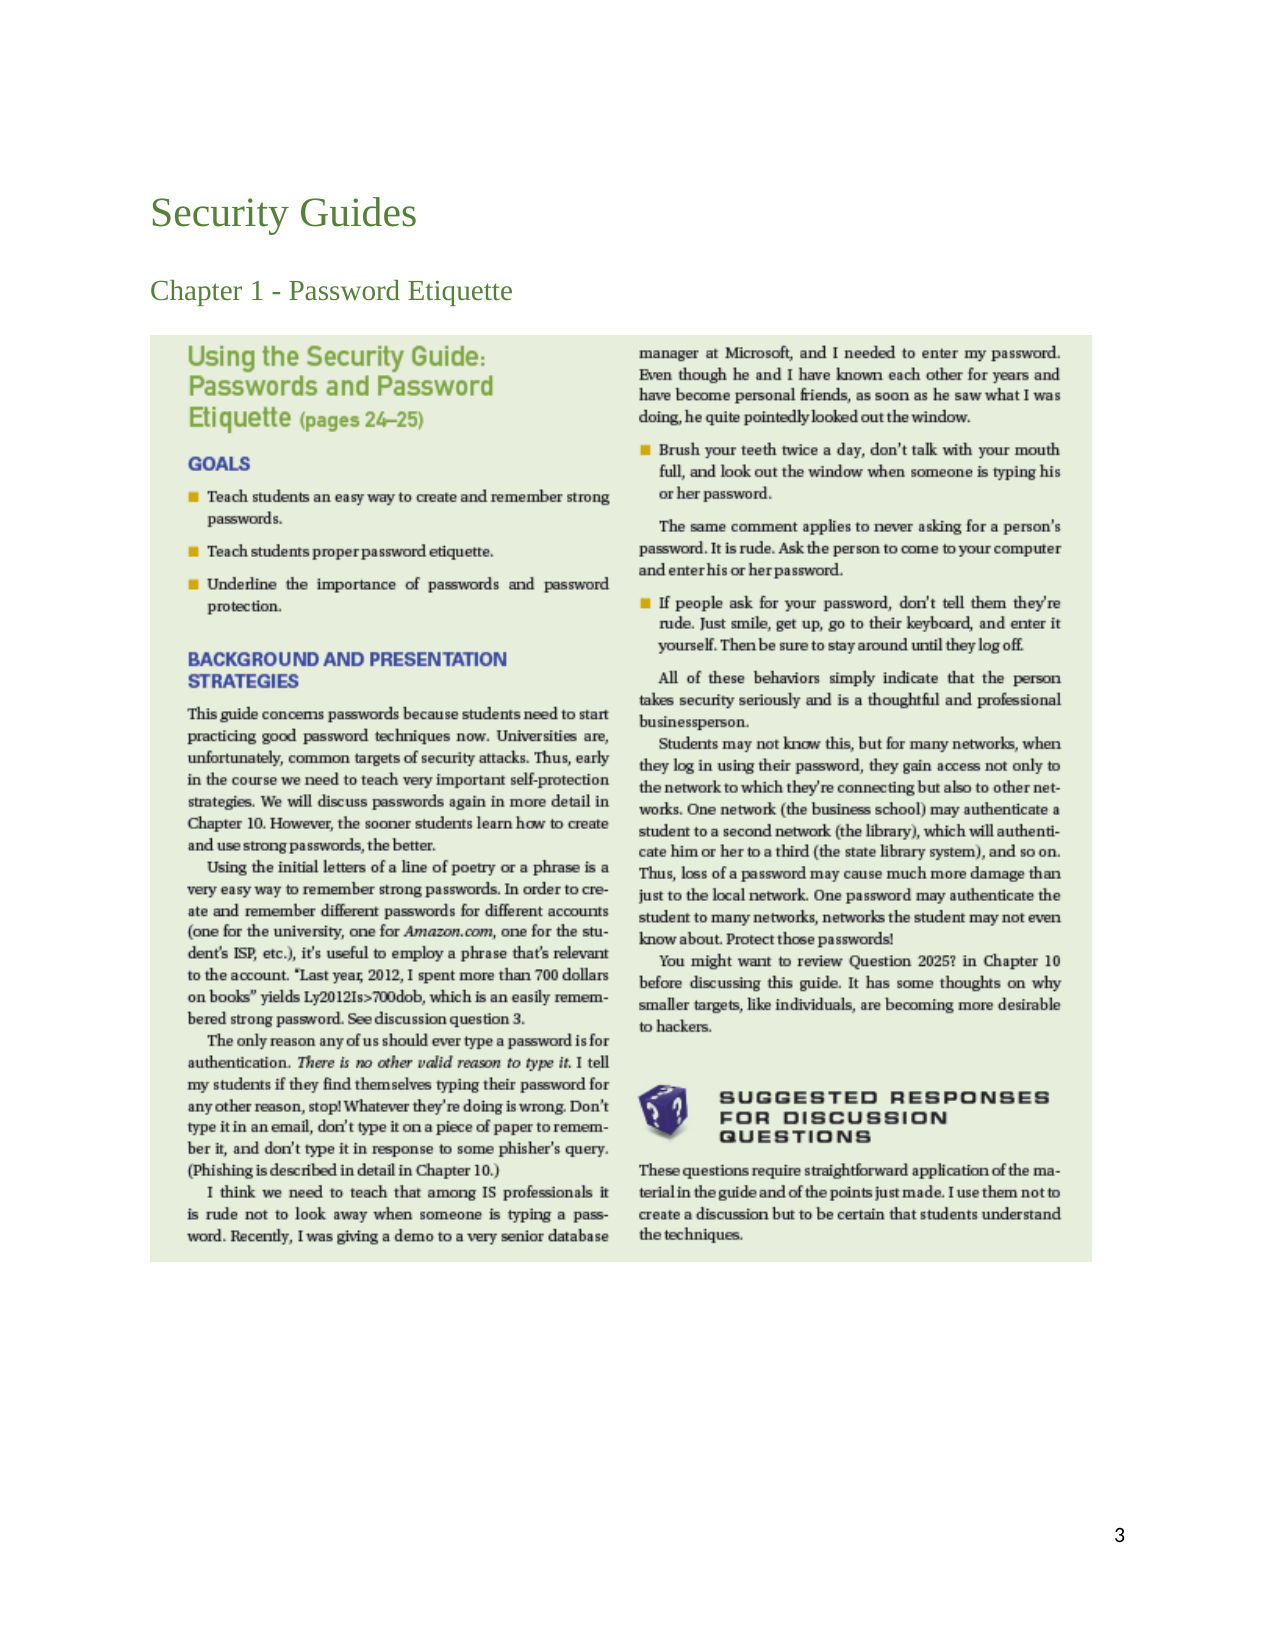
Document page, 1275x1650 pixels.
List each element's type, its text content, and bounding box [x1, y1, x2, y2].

subtitle Chapter 1 - Password Etiquette [150, 273, 1125, 307]
picture [150, 335, 1093, 1262]
subtitle Security Guides [150, 187, 1125, 235]
